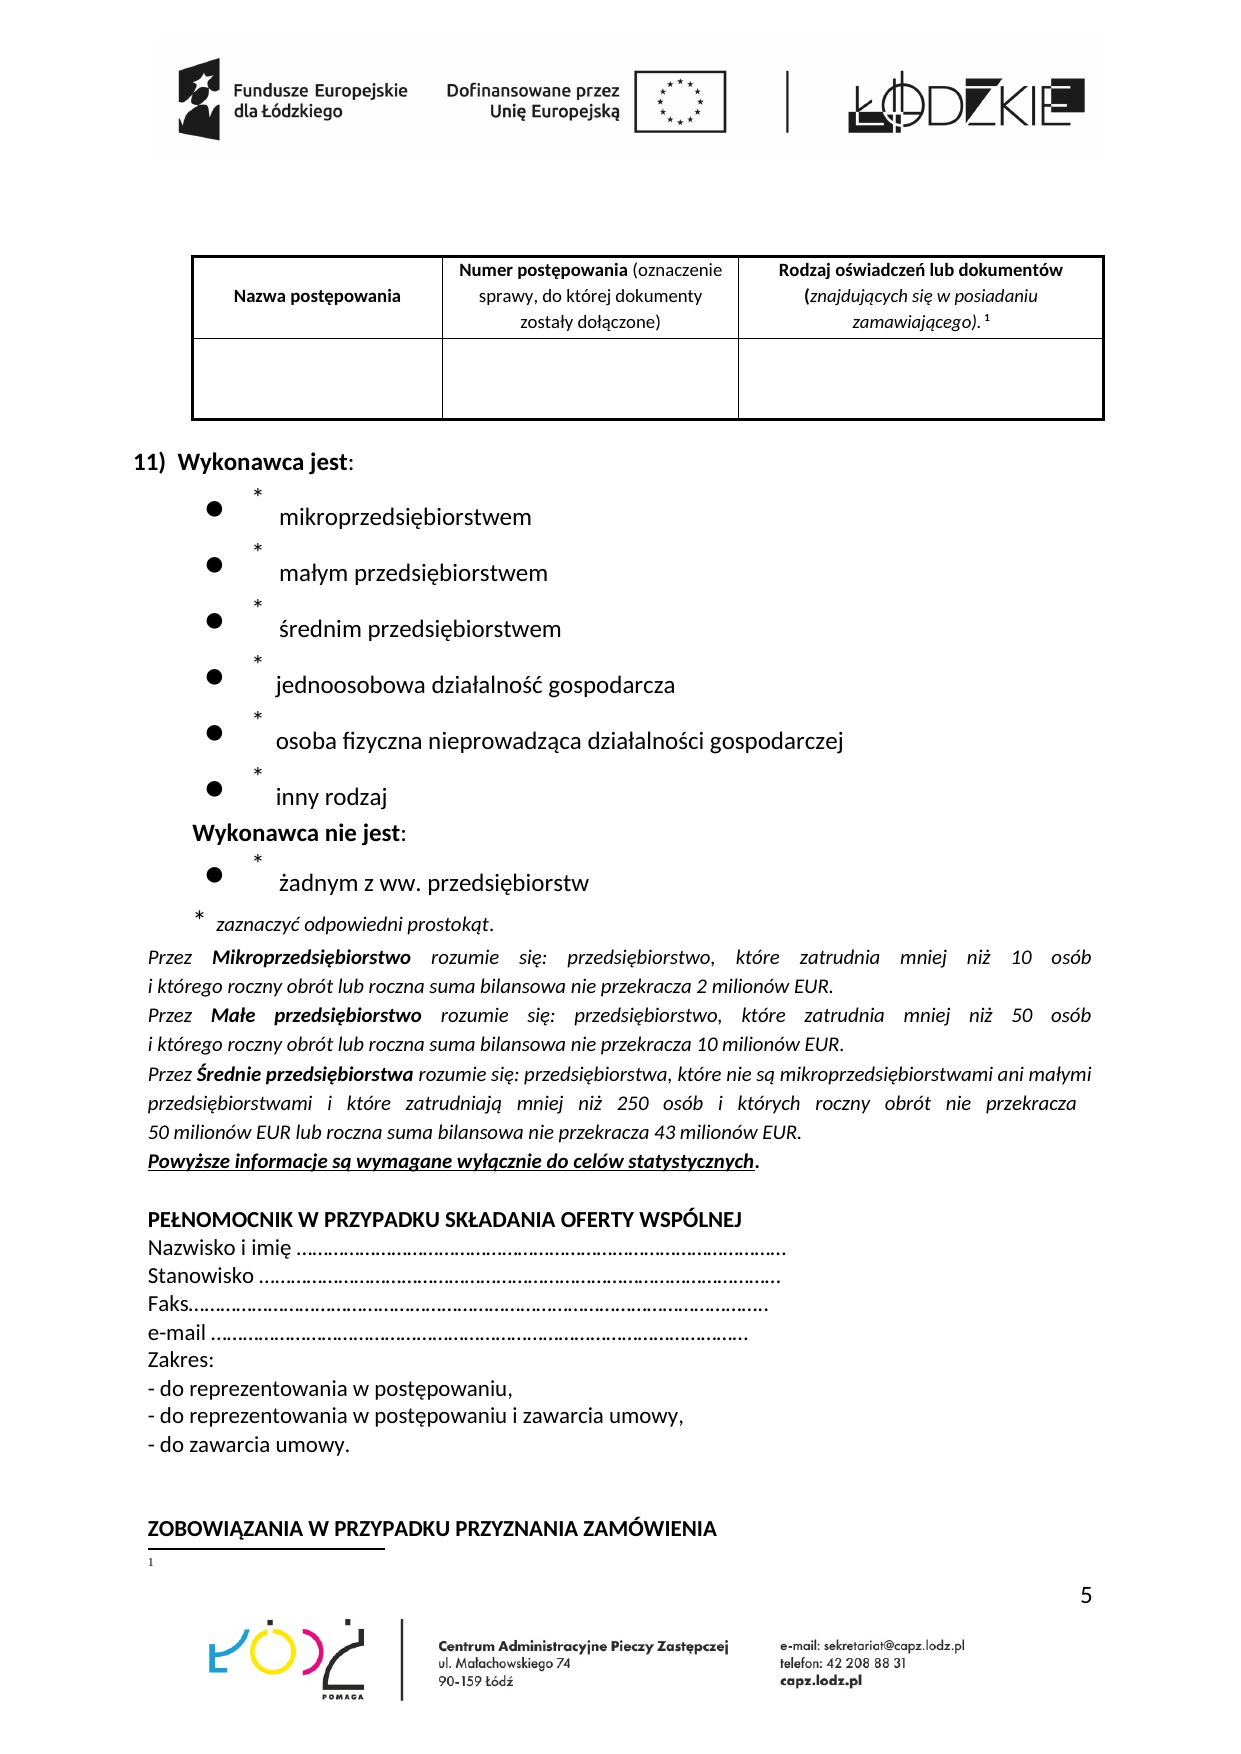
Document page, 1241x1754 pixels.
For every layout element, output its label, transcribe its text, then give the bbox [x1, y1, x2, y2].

list Wykonawca jest: [133, 446, 1093, 477]
table_header Numer postępowania (oznaczenie sprawy, do której dokumenty zostały dołączone) [443, 258, 738, 338]
text Przez Małe przedsiębiorstwo rozumie się: przedsiębiorstwo, które zatrudnia mniej niż 50 osób i którego roczny obrót lub roczna suma bilansowa nie przekracza 10 milionów EUR. [148, 1002, 1093, 1057]
text Przez Mikroprzedsiębiorstwo rozumie się: przedsiębiorstwo, które zatrudnia mniej niż 10 osób i którego roczny obrót lub roczna suma bilansowa nie przekracza 2 milionów EUR. [148, 944, 1093, 999]
text ZOBOWIĄZANIA W PRZYPADKU PRZYZNANIA ZAMÓWIENIA [148, 1514, 1093, 1542]
text Nazwisko i imię ………………………………………………………………………………… [148, 1233, 1093, 1262]
text Faks……………………………………………………………………………………………….. e-mail ………………………………………………………………………………………… [148, 1289, 1093, 1346]
table_cell [739, 339, 1102, 418]
list * żadnym z ww. przedsiębiorstw [207, 847, 1093, 903]
list * inny rodzaj [207, 761, 1093, 817]
list * osoba fizyczna nieprowadząca działalności gospodarczej [207, 705, 1093, 761]
picture [147, 1610, 1093, 1746]
text - do reprezentowania w postępowaniu i zawarcia umowy, [148, 1402, 1093, 1430]
text Zakres: [148, 1346, 1093, 1374]
list * mikroprzedsiębiorstwem [207, 481, 1093, 537]
text Przez Średnie przedsiębiorstwa rozumie się: przedsiębiorstwa, które nie są mikroprzedsiębiorstwami ani małymi przedsiębiorstwami i które zatrudniają mniej niż 250 osób i których roczny obrót nie przekracza 50 milionów EUR lub roczna suma bilansowa nie przekracza 43 milionów EUR. [148, 1061, 1093, 1144]
text - do zawarcia umowy. [148, 1430, 1093, 1458]
text PEŁNOMOCNIK W PRZYPADKU SKŁADANIA OFERTY WSPÓLNEJ [148, 1206, 1093, 1233]
table_header Rodzaj oświadczeń lub dokumentów (znajdujących się w posiadaniu zamawiającego). [739, 258, 1102, 338]
table_cell [194, 339, 442, 418]
picture [158, 38, 1105, 161]
text - do reprezentowania w postępowaniu, [148, 1374, 1093, 1402]
table_header Nazwa postępowania [194, 258, 442, 338]
list * małym przedsiębiorstwem [207, 537, 1093, 593]
text * zaznaczyć odpowiedni prostokąt. [192, 903, 1093, 939]
table_cell [443, 339, 738, 418]
text Powyższe informacje są wymagane wyłącznie do celów statystycznych. [148, 1148, 1093, 1174]
list * jednoosobowa działalność gospodarcza [207, 649, 1093, 705]
text Wykonawca nie jest: [192, 817, 1093, 847]
text Stanowisko ……………………………………………………………………………………… [148, 1262, 1093, 1289]
list * średnim przedsiębiorstwem [207, 593, 1093, 649]
